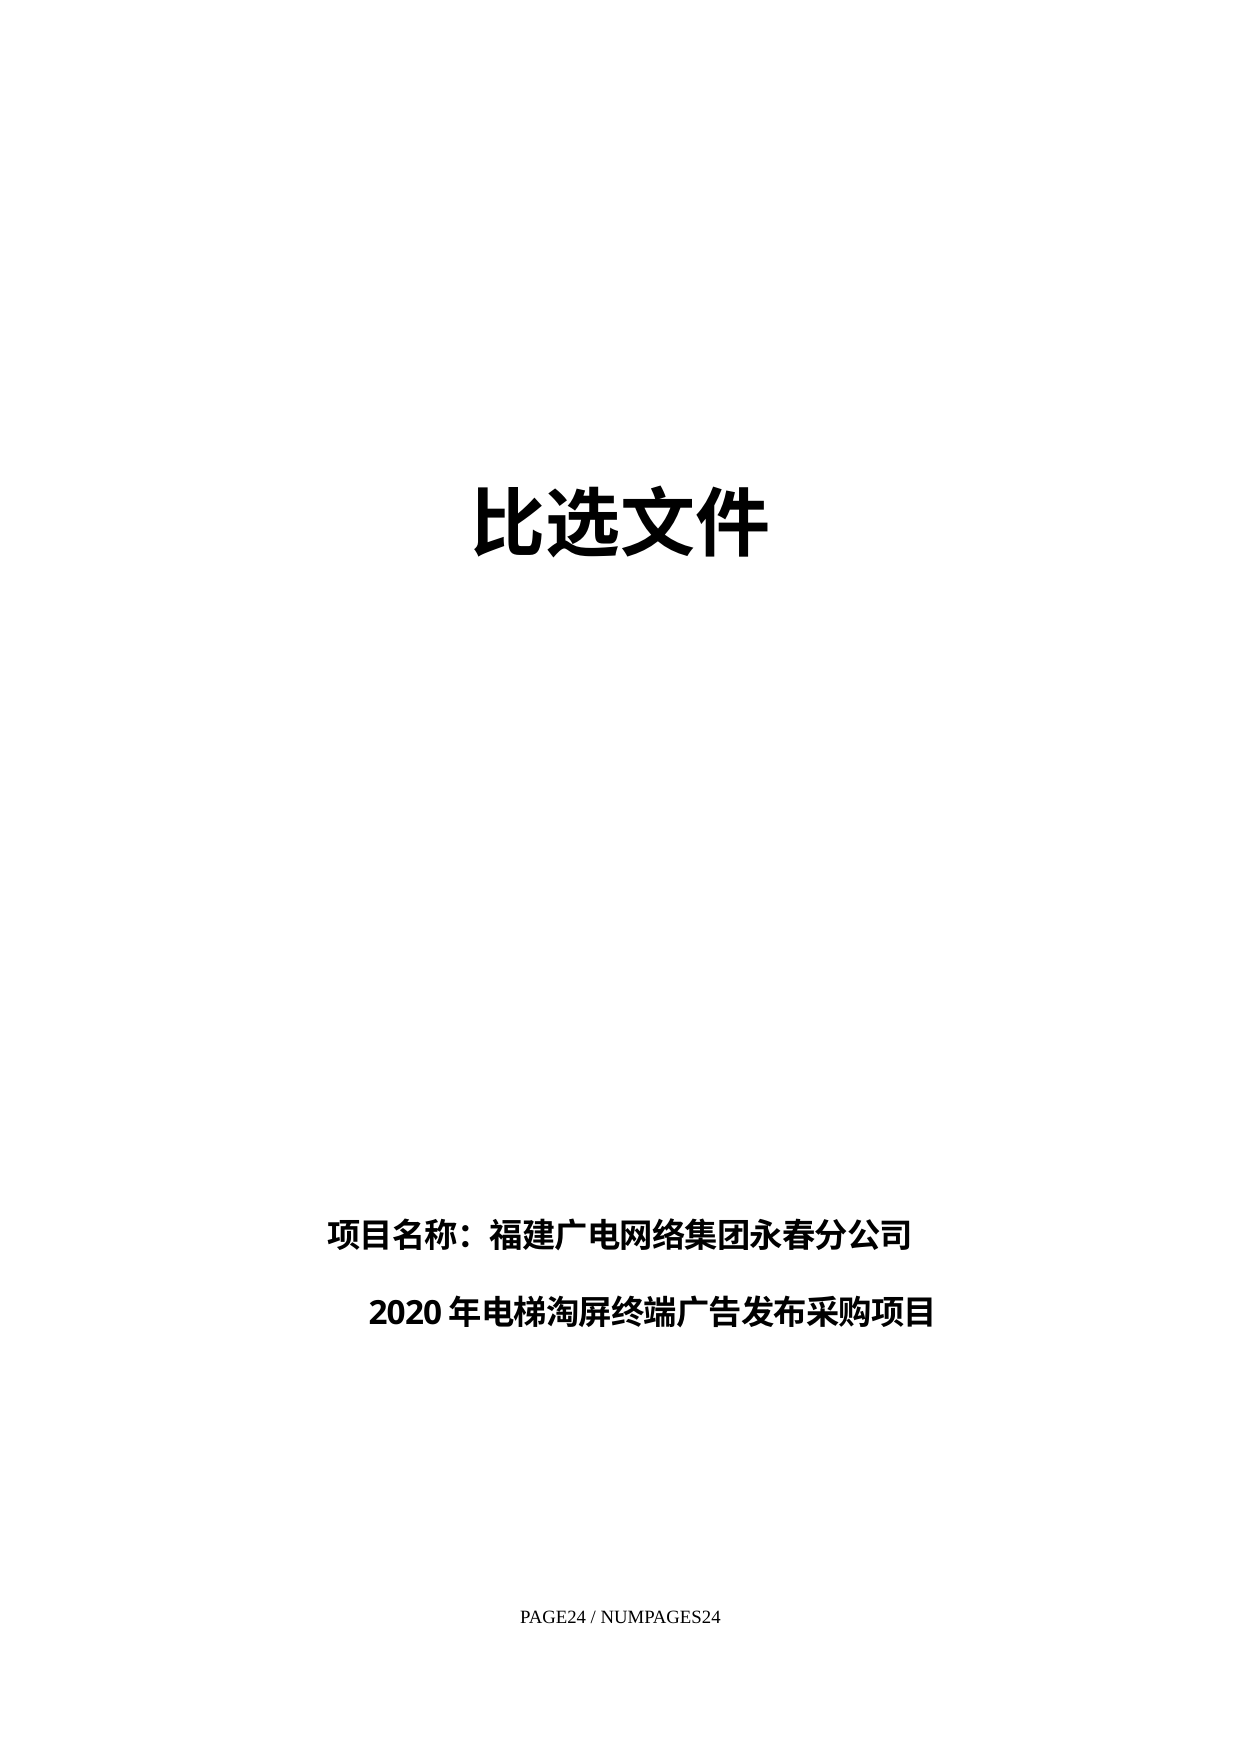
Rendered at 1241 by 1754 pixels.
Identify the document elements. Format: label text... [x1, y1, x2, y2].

text 项目名称：福建广电网络集团永春分公司 [187, 1200, 1053, 1265]
text 比选文件 [187, 453, 1053, 583]
text 2020年电梯淘屏终端广告发布采购项目 [187, 1278, 1053, 1343]
